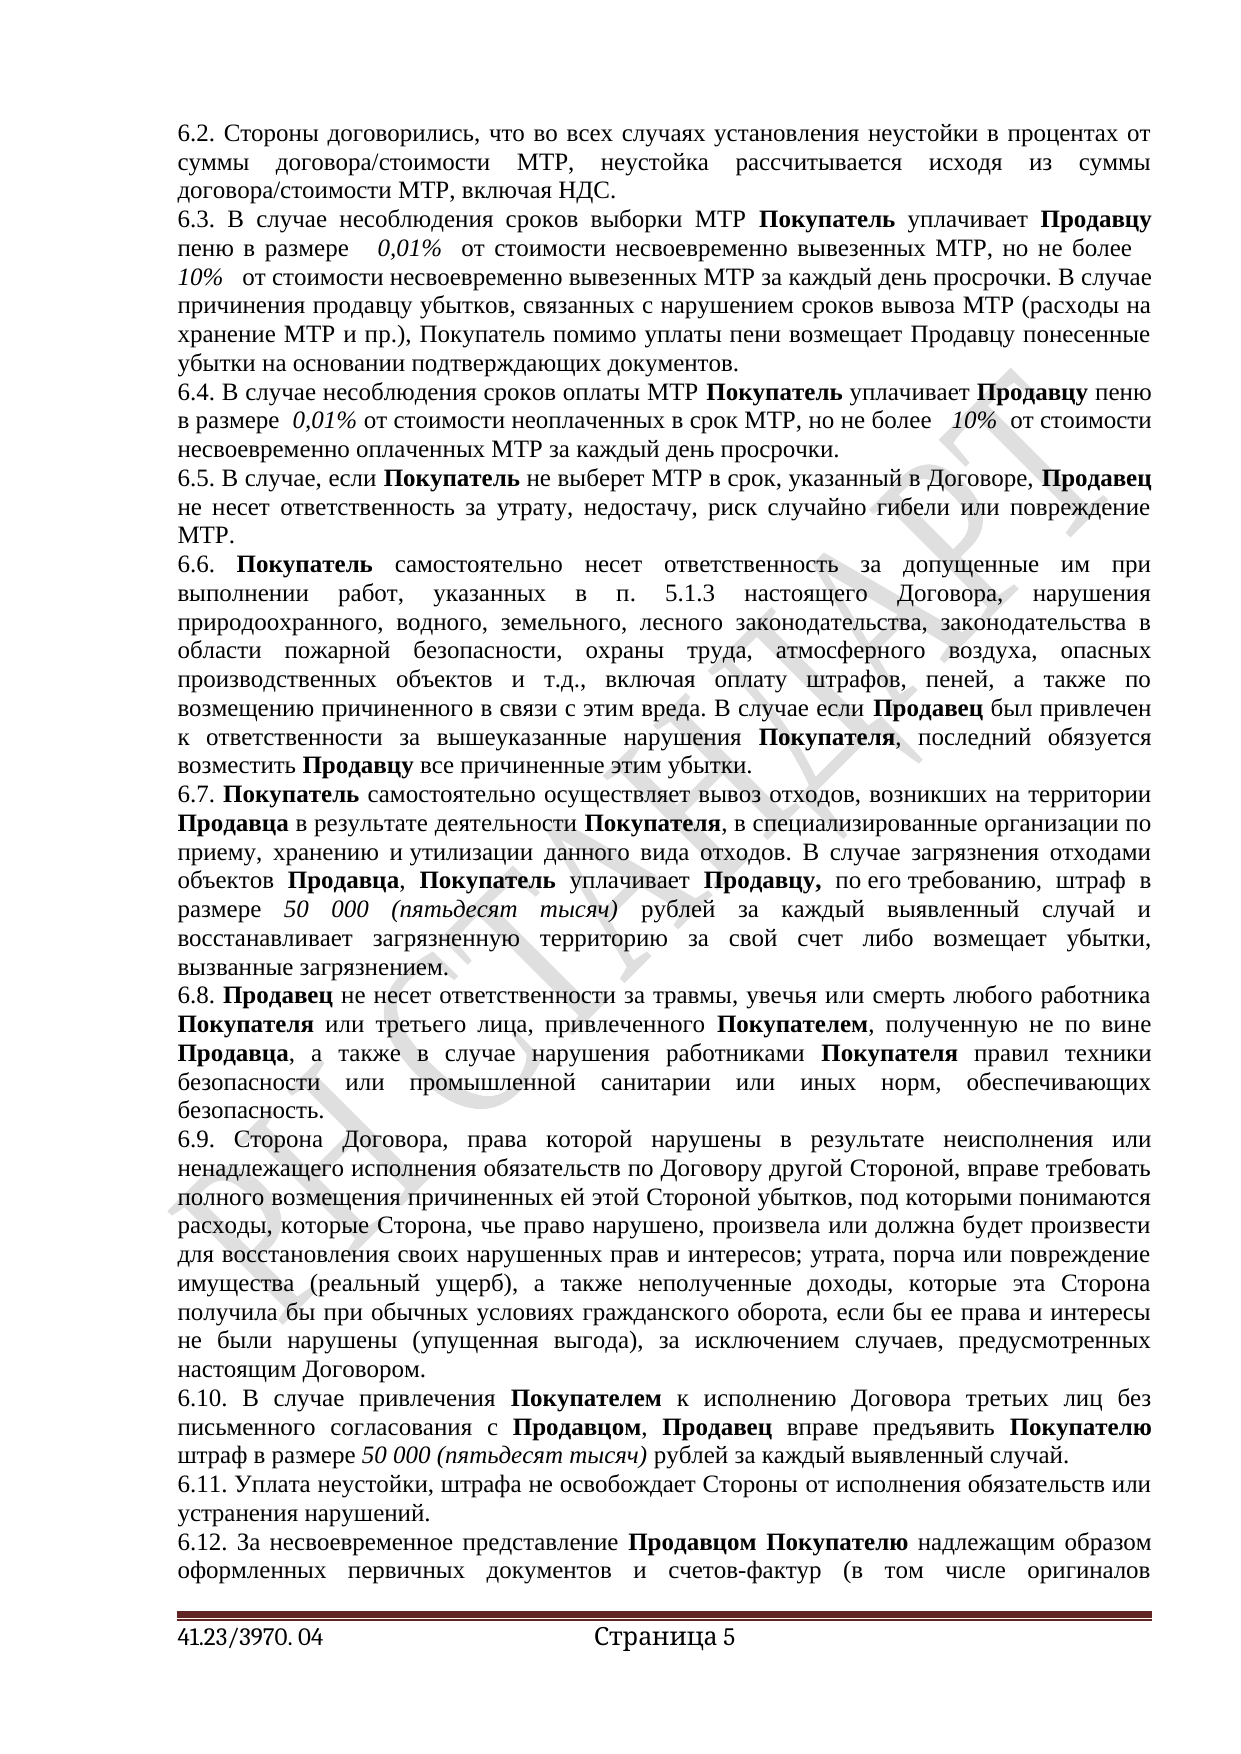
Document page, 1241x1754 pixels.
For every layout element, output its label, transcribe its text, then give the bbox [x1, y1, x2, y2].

text 6.9. Сторона Договора, права которой нарушены в результате неисполнения или ненадлежащего исполнения обязательств по Договору другой Стороной, вправе требовать полного возмещения причиненных ей этой Стороной убытков, под которыми понимаются расходы, которые Сторона, чье право нарушено, произвела или должна будет произвести для восстановления своих нарушенных прав и интересов; утрата, порча или повреждение имущества (реальный ущерб), а также неполученные доходы, которые эта Сторона получила бы при обычных условиях гражданского оборота, если бы ее права и интересы не были нарушены (упущенная выгода), за исключением случаев, предусмотренных настоящим Договором. [177, 1124, 1152, 1383]
text 6.4. В случае несоблюдения сроков оплаты МТР Покупатель уплачивает Продавцу пеню в размере 0,01% от стоимости неоплаченных в срок МТР, но не более 10% от стоимости несвоевременно оплаченных МТР за каждый день просрочки. [177, 377, 1152, 463]
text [177, 1527, 1152, 1584]
text 6.5. В случае, если Покупатель не выберет МТР в срок, указанный в Договоре, Продавец не несет ответственность за утрату, недостачу, риск случайно гибели или повреждение МТР. [177, 463, 1152, 549]
text 6.8. Продавец не несет ответственности за травмы, увечья или смерть любого работника Покупателя или третьего лица, привлеченного Покупателем, полученную не по вине Продавца, а также в случае нарушения работниками Покупателя правил техники безопасности или промышленной санитарии или иных норм, обеспечивающих безопасность. [177, 981, 1152, 1124]
text 6.2. Стороны договорились, что во всех случаях установления неустойки в процентах от суммы договора/стоимости МТР, неустойка рассчитывается исходя из суммы договора/стоимости МТР, включая НДС. [177, 118, 1152, 204]
text 6.10. В случае привлечения Покупателем к исполнению Договора третьих лиц без письменного согласования с Продавцом, Продавец вправе предъявить Покупателю штраф в размере 50 000 (пятьдесят тысяч) рублей за каждый выявленный случай. [177, 1383, 1152, 1469]
text 6.6. Покупатель самостоятельно несет ответственность за допущенные им при выполнении работ, указанных в п. 5.1.3 настоящего Договора, нарушения природоохранного, водного, земельного, лесного законодательства, законодательства в области пожарной безопасности, охраны труда, атмосферного воздуха, опасных производственных объектов и т.д., включая оплату штрафов, пеней, а также по возмещению причиненного в связи с этим вреда. В случае если Продавец был привлечен к ответственности за вышеуказанные нарушения Покупателя, последний обязуется возместить Продавцу все причиненные этим убытки. [177, 549, 1152, 779]
text 6.11. Уплата неустойки, штрафа не освобождает Стороны от исполнения обязательств или устранения нарушений. [177, 1469, 1152, 1527]
text 6.7. Покупатель самостоятельно осуществляет вывоз отходов, возникших на территории Продавца в результате деятельности Покупателя, в специализированные организации по приему, хранению и утилизации данного вида отходов. В случае загрязнения отходами объектов Продавца, Покупатель уплачивает Продавцу, по его требованию, штраф в размере 50 000 (пятьдесят тысяч) рублей за каждый выявленный случай и восстанавливает загрязненную территорию за свой счет либо возмещает убытки, вызванные загрязнением. [177, 779, 1152, 981]
text 6.3. В случае несоблюдения сроков выборки МТР Покупатель уплачивает Продавцу пеню в размере 0,01% от стоимости несвоевременно вывезенных МТР, но не более 10% от стоимости несвоевременно вывезенных МТР за каждый день просрочки. В случае причинения продавцу убытков, связанных с нарушением сроков вывоза МТР (расходы на хранение МТР и пр.), Покупатель помимо уплаты пени возмещает Продавцу понесенные убытки на основании подтверждающих документов. [177, 204, 1152, 377]
